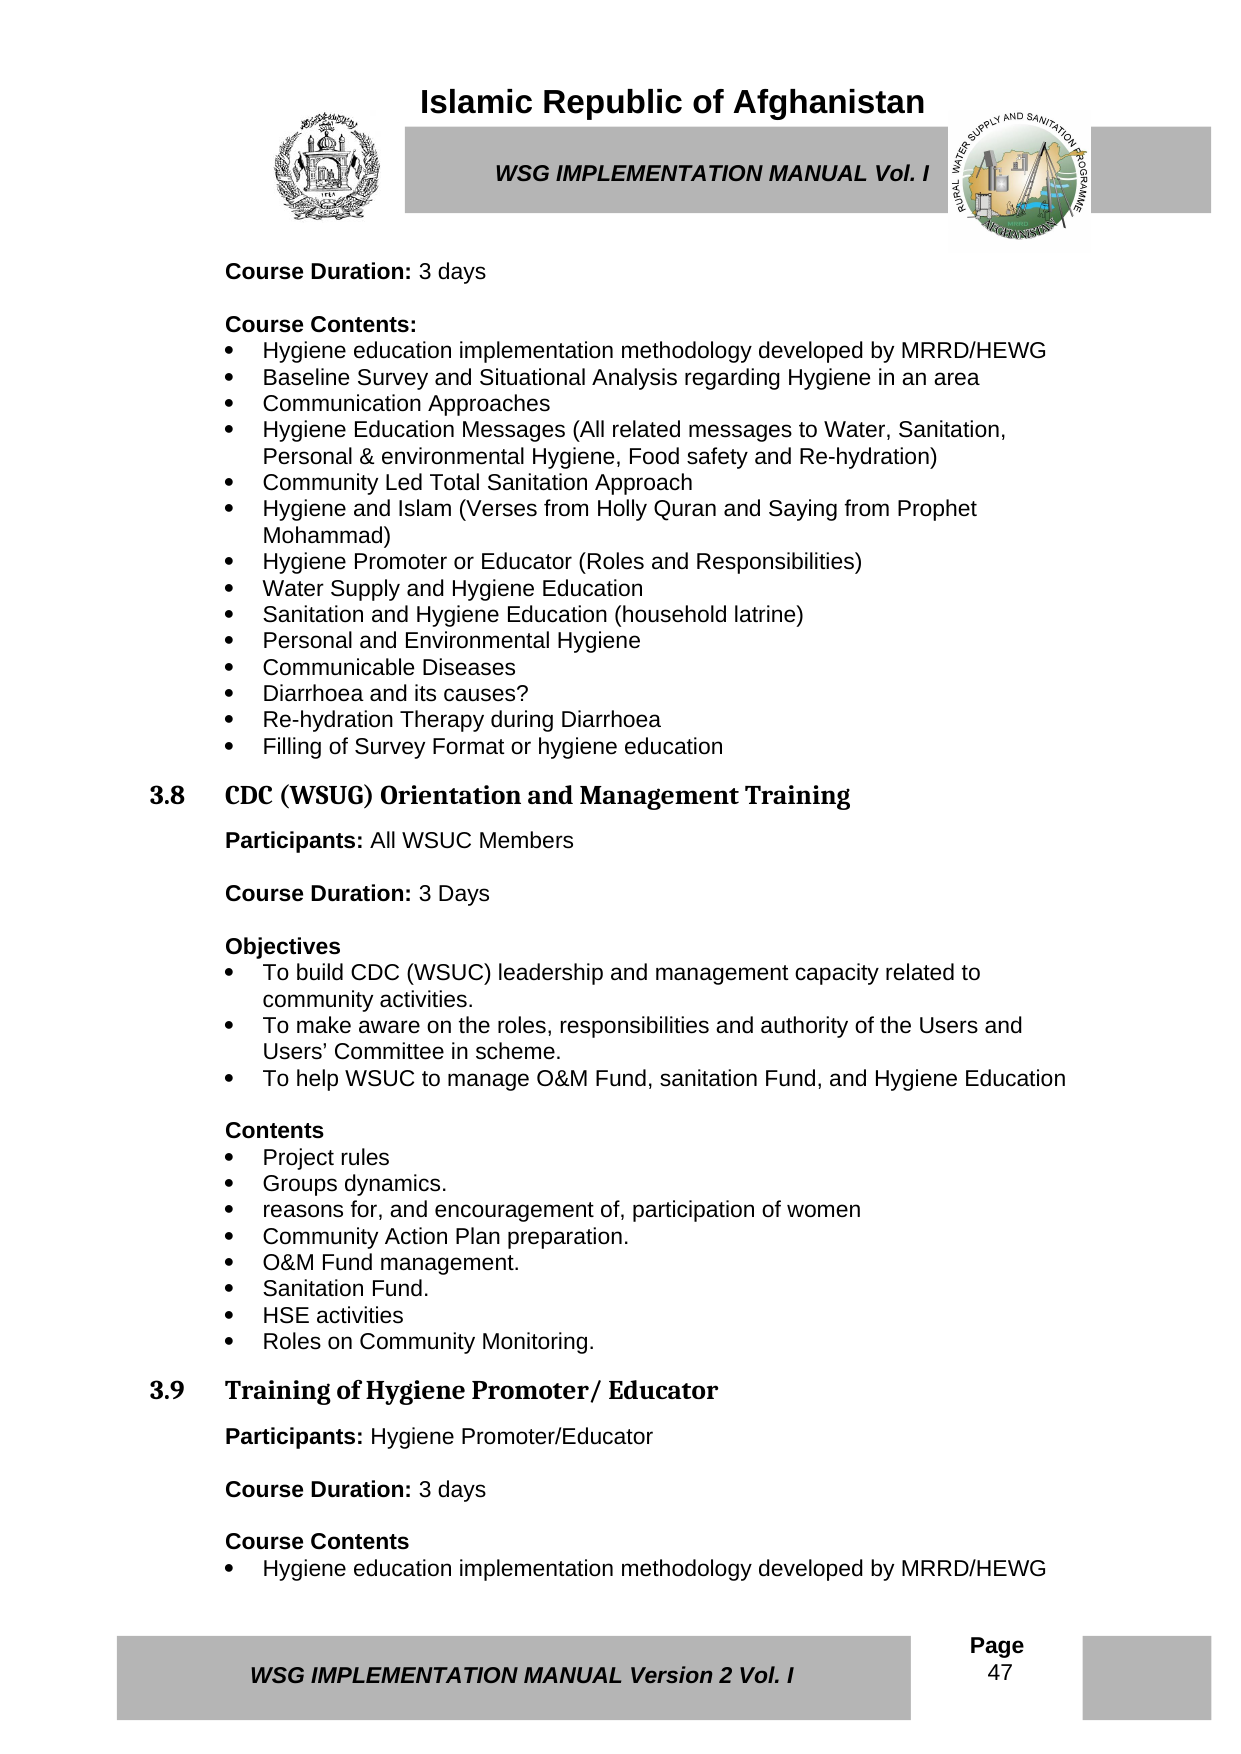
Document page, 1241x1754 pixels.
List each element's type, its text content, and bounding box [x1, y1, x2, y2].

text Participants: Hygiene Promoter/Educator [225, 1423, 1090, 1449]
list Roles on Community Monitoring. [225, 1328, 1090, 1354]
list Water Supply and Hygiene Education [225, 574, 1090, 601]
list Baseline Survey and Situational Analysis regarding Hygiene in an area [225, 364, 1090, 390]
list Re-hydration Therapy during Diarrhoea [225, 706, 1090, 733]
picture [948, 110, 1091, 253]
subtitle 3.8 CDC (WSUG) Orientation and Management Training [150, 780, 1090, 811]
list Filling of Survey Format or hygiene education [225, 733, 1090, 759]
list Communication Approaches [225, 390, 1090, 416]
text Participants: All WSUC Members [225, 827, 1090, 854]
picture [273, 110, 384, 223]
list HSE activities [225, 1302, 1090, 1328]
list Hygiene Education Messages (All related messages to Water, Sanitation, Personal & environmental Hygiene, Food safety and Re-hydration) [225, 416, 1090, 469]
text Course Duration: 3 days [225, 1476, 1090, 1502]
text Course Contents: [225, 311, 1090, 337]
list Project rules [225, 1144, 1090, 1170]
list Communicable Diseases [225, 653, 1090, 680]
list Community Led Total Sanitation Approach [225, 469, 1090, 495]
text Course Duration: 3 Days [225, 880, 1090, 906]
list To help WSUC to manage O&M Fund, sanitation Fund, and Hygiene Education [225, 1064, 1090, 1091]
list Sanitation Fund. [225, 1275, 1090, 1302]
text Course Contents [225, 1528, 1090, 1555]
list To make aware on the roles, responsibilities and authority of the Users and Users’ Committee in scheme. [225, 1012, 1090, 1064]
list To build CDC (WSUC) leadership and management capacity related to community activities. [225, 959, 1090, 1012]
subtitle 3.9 Training of Hygiene Promoter/ Educator [150, 1375, 1090, 1406]
list reasons for, and encouragement of, participation of women [225, 1196, 1090, 1223]
list Diarrhoea and its causes? [225, 680, 1090, 706]
list Personal and Environmental Hygiene [225, 627, 1090, 653]
list Community Action Plan preparation. [225, 1223, 1090, 1249]
list Groups dynamics. [225, 1170, 1090, 1196]
text Course Duration: 3 days [225, 258, 1090, 284]
list Sanitation and Hygiene Education (household latrine) [225, 601, 1090, 627]
text Objectives [225, 933, 1090, 959]
list Hygiene education implementation methodology developed by MRRD/HEWG [225, 337, 1090, 364]
list O&M Fund management. [225, 1249, 1090, 1275]
list Hygiene Promoter or Educator (Roles and Responsibilities) [225, 548, 1090, 574]
list Hygiene and Islam (Verses from Holly Quran and Saying from Prophet Mohammad) [225, 495, 1090, 548]
text Contents [225, 1117, 1090, 1144]
list Hygiene education implementation methodology developed by MRRD/HEWG [225, 1555, 1090, 1581]
